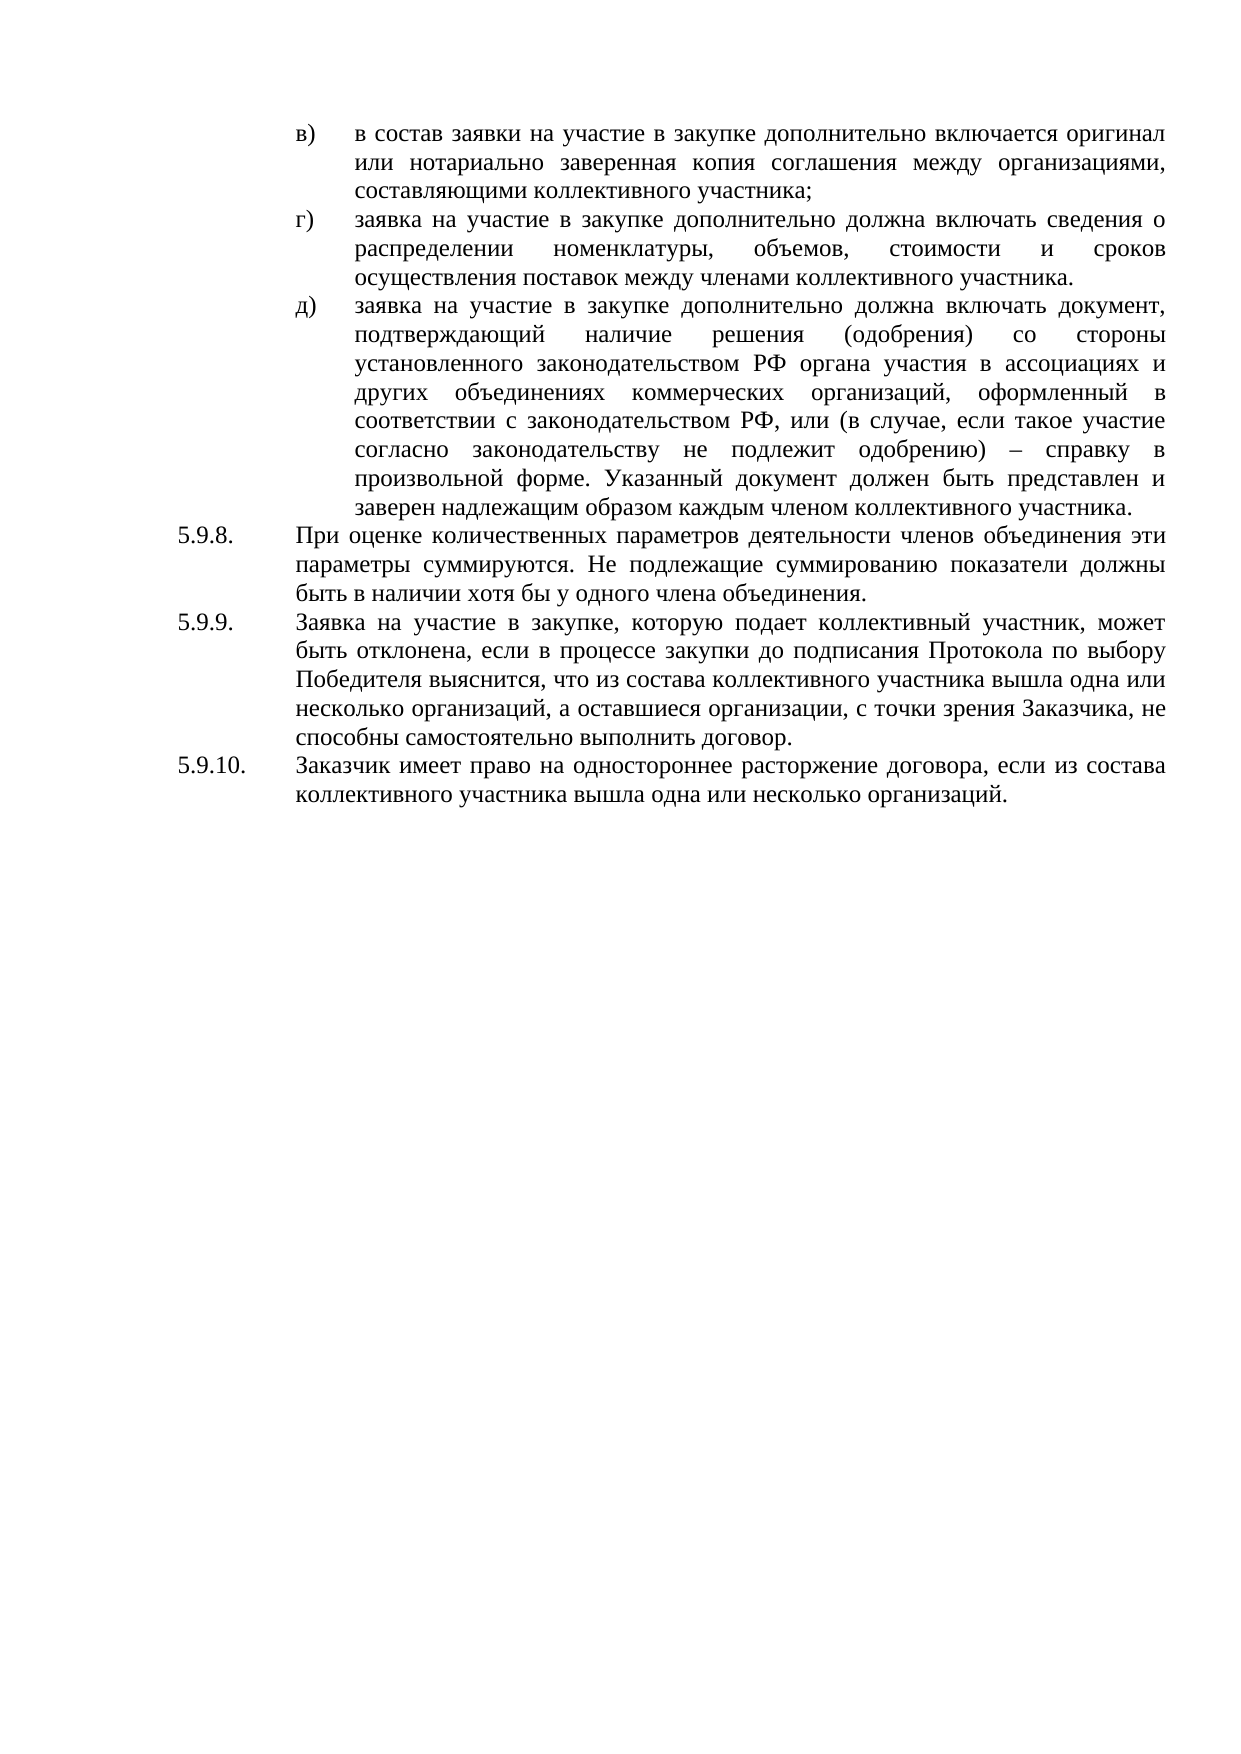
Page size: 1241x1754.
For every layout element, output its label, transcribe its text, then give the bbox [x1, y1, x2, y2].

list в состав заявки на участие в закупке дополнительно включается оригинал или нотариально заверенная копия соглашения между организациями, составляющими коллективного участника; [295, 118, 1167, 204]
list Заказчик имеет право на одностороннее расторжение договора, если из состава коллективного участника вышла одна или несколько организаций. [177, 751, 1167, 808]
list Заявка на участие в закупке, которую подает коллективный участник, может быть отклонена, если в процессе закупки до подписания Протокола по выбору Победителя выяснится, что из состава коллективного участника вышла одна или несколько организаций, а оставшиеся организации, с точки зрения Заказчика, не способны самостоятельно выполнить договор. [177, 607, 1167, 751]
list При оценке количественных параметров деятельности членов объединения эти параметры суммируются. Не подлежащие суммированию показатели должны быть в наличии хотя бы у одного члена объединения. [177, 521, 1167, 607]
list заявка на участие в закупке дополнительно должна включать документ, подтверждающий наличие решения (одобрения) со стороны установленного законодательством РФ органа участия в ассоциациях и других объединениях коммерческих организаций, оформленный в соответствии с законодательством РФ, или (в случае, если такое участие согласно законодательству не подлежит одобрению) – справку в произвольной форме. Указанный документ должен быть представлен и заверен надлежащим образом каждым членом коллективного участника. [295, 291, 1167, 521]
list заявка на участие в закупке дополнительно должна включать сведения о распределении номенклатуры, объемов, стоимости и сроков осуществления поставок между членами коллективного участника. [295, 204, 1167, 291]
